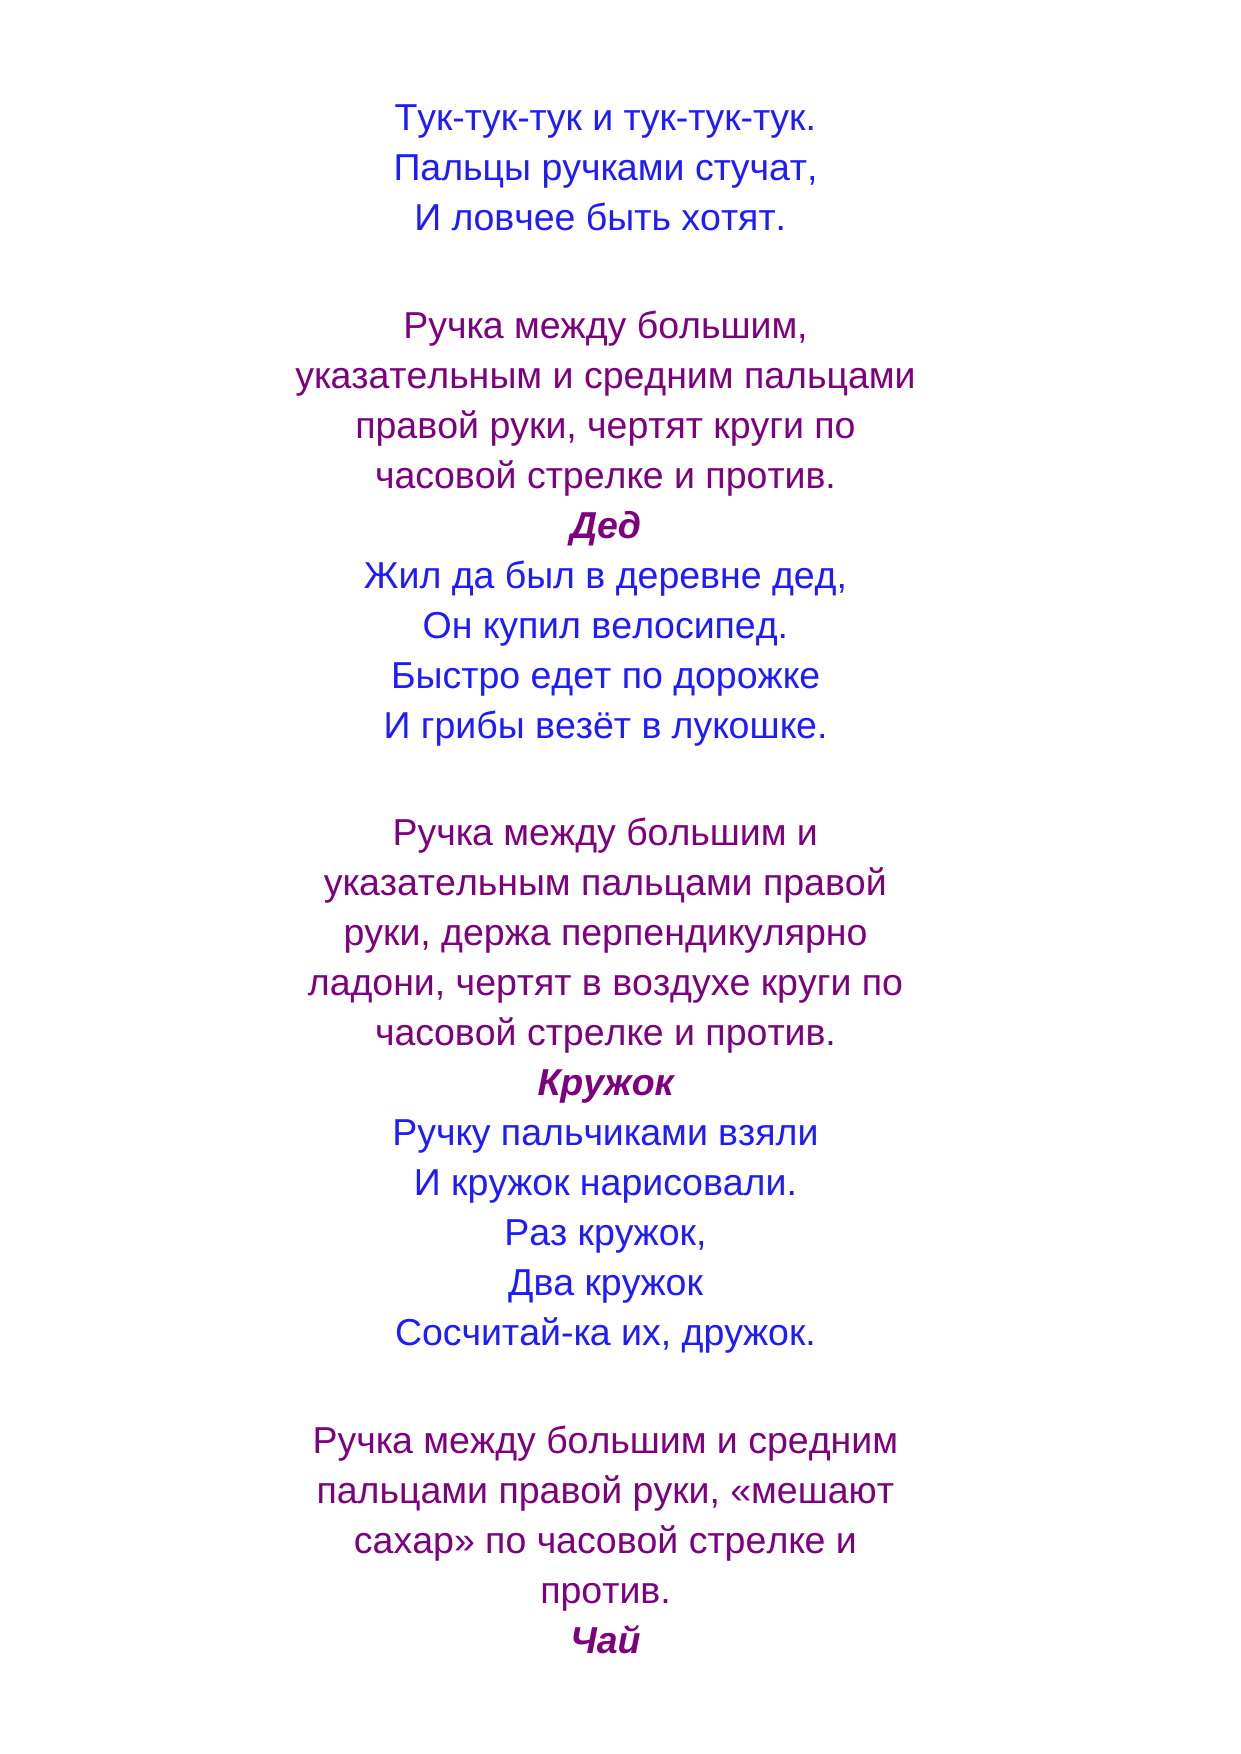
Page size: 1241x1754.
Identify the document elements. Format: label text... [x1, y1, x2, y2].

text правой руки, чертят круги по [88, 396, 1122, 446]
text Кружок [88, 1054, 1122, 1104]
text указательным пальцами правой [88, 854, 1122, 904]
text ладони, чертят в воздухе круги по [88, 954, 1122, 1004]
text Ручка между большим и средним [88, 1411, 1122, 1461]
text указательным и средним пальцами [88, 346, 1122, 396]
text Пальцы ручками стучат, [88, 139, 1122, 189]
text Ручка между большим, [88, 296, 1122, 346]
text пальцами правой руки, «мешают [88, 1461, 1122, 1511]
text И ловчее быть хотят. [88, 189, 1122, 239]
text И кружок нарисовали. [88, 1154, 1122, 1204]
text И грибы везёт в лукошке. [88, 696, 1122, 746]
text против. [88, 1561, 1122, 1611]
text Чай [88, 1611, 1122, 1661]
text Сосчитай-ка их, дружок. [88, 1304, 1122, 1354]
text Раз кружок, [88, 1204, 1122, 1254]
text часовой стрелке и против. [88, 1004, 1122, 1054]
text Тук-тук-тук и тук-тук-тук. [88, 89, 1122, 139]
text Ручка между большим и [88, 804, 1122, 854]
text Ручку пальчиками взяли [88, 1104, 1122, 1154]
text Он купил велосипед. [88, 596, 1122, 646]
text Два кружок [88, 1254, 1122, 1304]
text часовой стрелке и против. [88, 446, 1122, 496]
text Быстро едет по дорожке [88, 646, 1122, 696]
text руки, держа перпендикулярно [88, 904, 1122, 954]
text Дед [88, 496, 1122, 546]
text Жил да был в деревне дед, [88, 546, 1122, 596]
text сахар» по часовой стрелке и [88, 1511, 1122, 1561]
